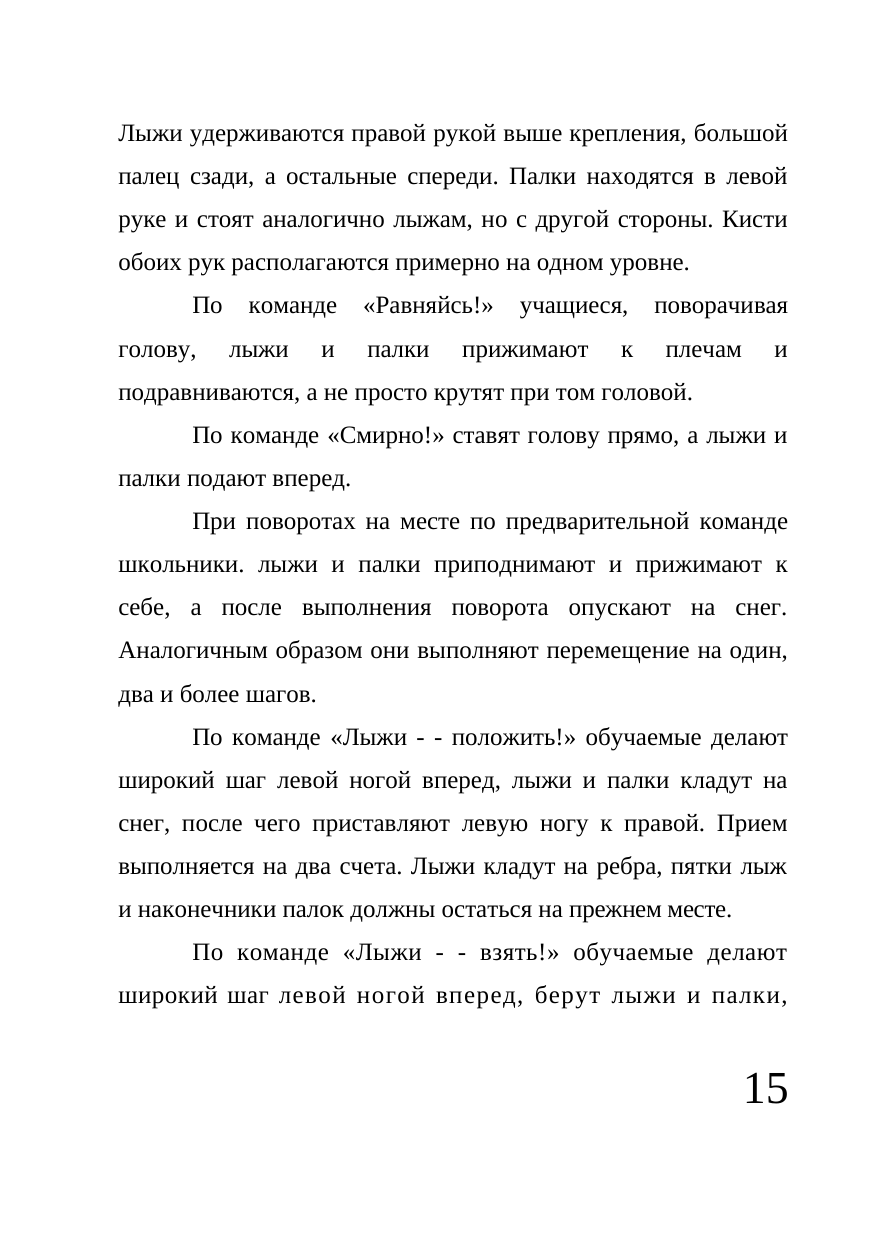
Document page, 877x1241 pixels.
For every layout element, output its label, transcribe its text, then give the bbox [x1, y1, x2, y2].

text По команде «Лыжи - - положить!» обучаемые делают широкий шаг левой ногой вперед, лыжи и палки кладут на снег, после чего приставляют левую ногу к правой. Прием выполняется на два счета. Лыжи кладут на ребра, пятки лыж и наконечники палок должны остаться на прежнем месте. [118, 722, 788, 923]
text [118, 937, 788, 1009]
text При поворотах на месте по предварительной команде школьники. лыжи и палки приподнимают и прижимают к себе, а после выполнения поворота опускают на снег. Аналогичным образом они выполняют перемещение на один, два и более шагов. [118, 506, 788, 707]
text По команде «Смирно!» ставят голову прямо, а лыжи и палки подают вперед. [118, 420, 788, 492]
text По команде «Равняйсь!» учащиеся, поворачивая голову, лыжи и палки прижимают к плечам и подравниваются, а не просто крутят при том головой. [118, 291, 788, 406]
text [118, 118, 788, 276]
